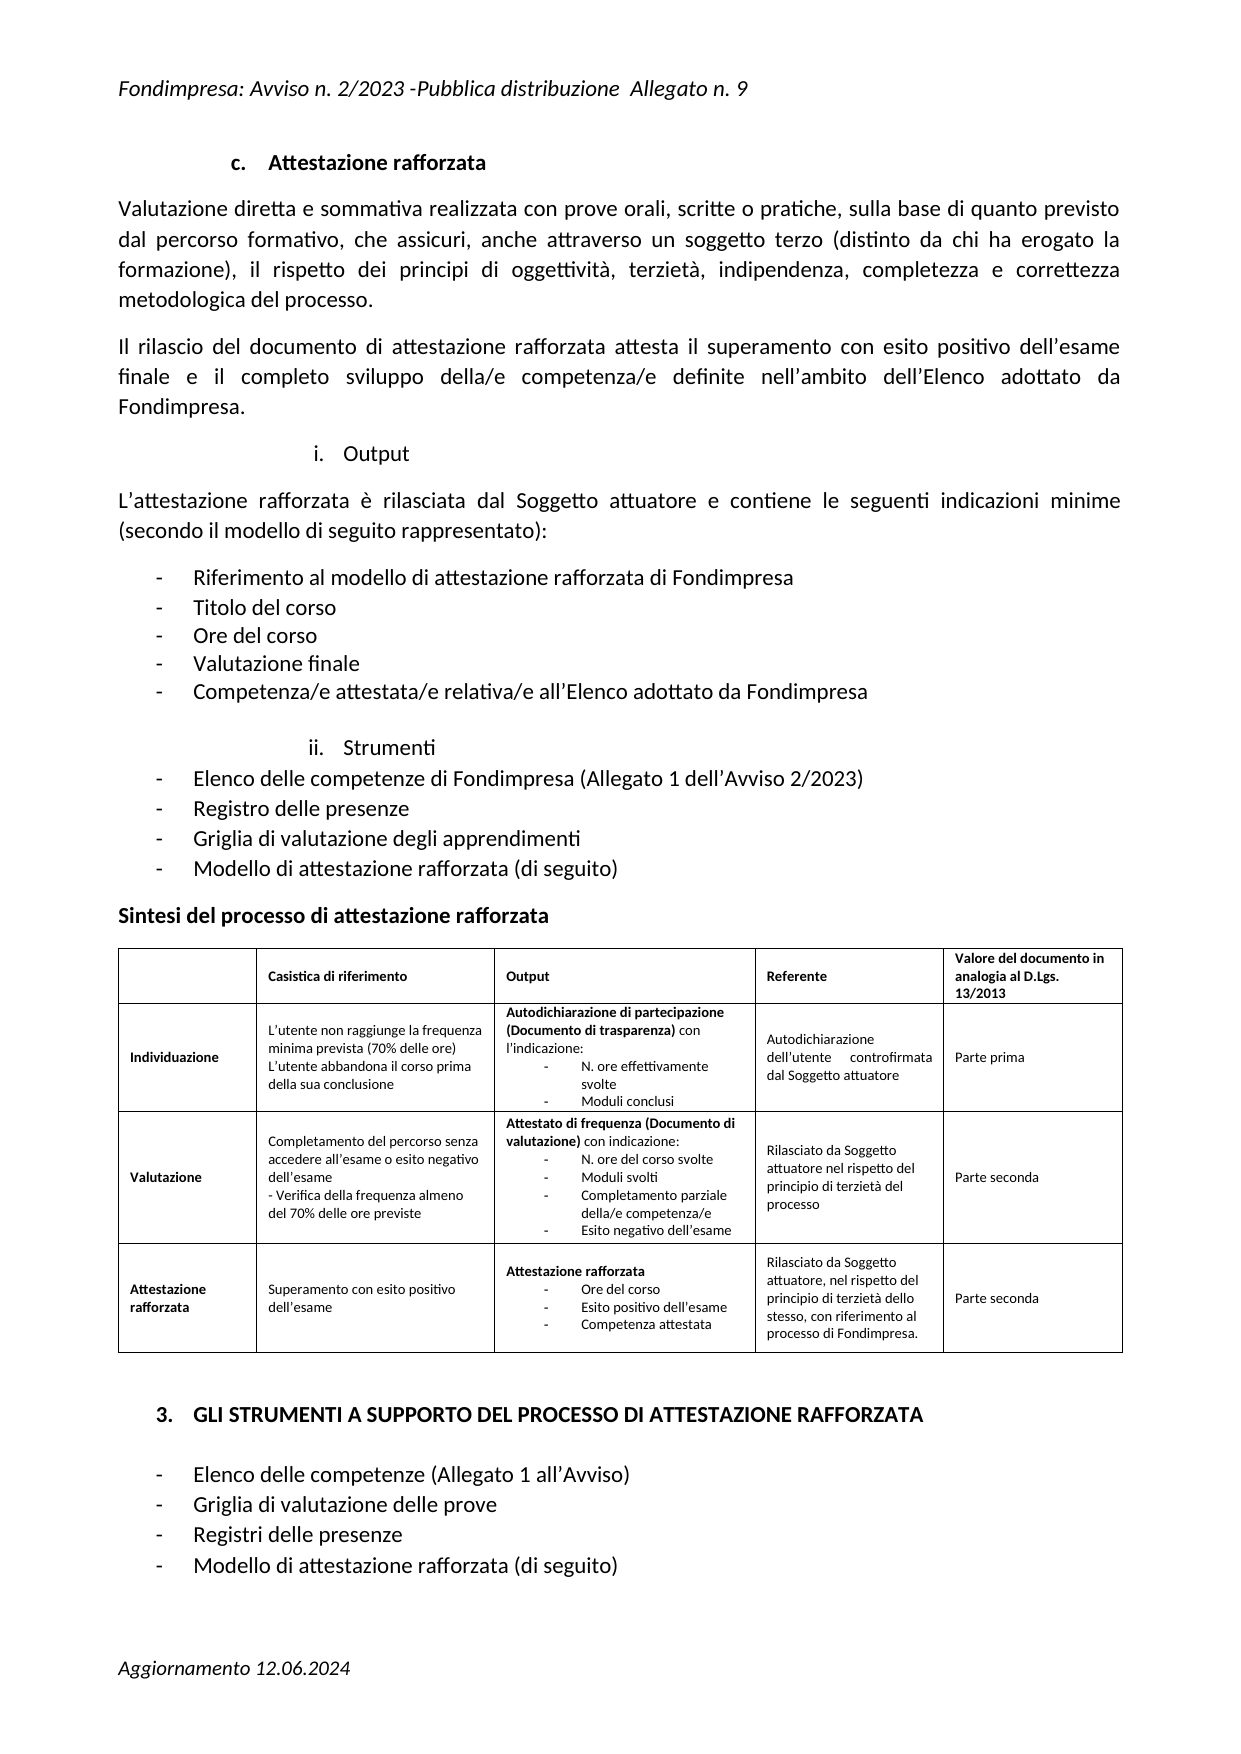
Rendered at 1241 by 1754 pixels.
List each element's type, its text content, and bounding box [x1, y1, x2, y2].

table_header Output [495, 949, 755, 1003]
list Output [324, 439, 1122, 467]
table_cell Parte seconda [944, 1112, 1122, 1243]
table_cell Attestazione rafforzata [119, 1244, 256, 1352]
list Registro delle presenze [156, 794, 1122, 822]
list Griglia di valutazione degli apprendimenti [156, 824, 1122, 852]
text L’attestazione rafforzata è rilasciata dal Soggetto attuatore e contiene le seguenti indicazioni minime (secondo il modello di seguito rappresentato): [118, 486, 1122, 544]
list Registri delle presenze [156, 1521, 1122, 1549]
text Sintesi del processo di attestazione rafforzata [118, 901, 1122, 929]
table_cell Parte seconda [944, 1244, 1122, 1352]
list Ore del corso [156, 621, 1122, 649]
table_cell Parte prima [944, 1004, 1122, 1111]
table_cell Superamento con esito positivo dell’esame [257, 1244, 494, 1352]
text Valutazione diretta e sommativa realizzata con prove orali, scritte o pratiche, sulla base di quanto previsto dal percorso formativo, che assicuri, anche attraverso un soggetto terzo (distinto da chi ha erogato la formazione), il rispetto dei principi di oggettività, terzietà, indipendenza, completezza e correttezza metodologica del processo. [118, 194, 1122, 313]
list Elenco delle competenze di Fondimpresa (Allegato 1 dell’Avviso 2/2023) [156, 764, 1122, 792]
table_cell Attestato di frequenza (Documento di valutazione) con indicazione: N. ore del corso svolte Moduli svolti Completamento parziale della/e competenza/e Esito negativo dell’esame [495, 1112, 755, 1243]
table_cell Rilasciato da Soggetto attuatore nel rispetto del principio di terzietà del processo [756, 1112, 943, 1243]
table_cell Attestazione rafforzata Ore del corso Esito positivo dell’esame Competenza attestata [495, 1244, 755, 1352]
list Modello di attestazione rafforzata (di seguito) [156, 1551, 1122, 1579]
table_cell Valutazione [119, 1112, 256, 1243]
table_cell Completamento del percorso senza accedere all’esame o esito negativo dell’esame - Verifica della frequenza almeno del 70% delle ore previste [257, 1112, 494, 1243]
list Valutazione finale [156, 649, 1122, 677]
list Titolo del corso [156, 593, 1122, 621]
list Elenco delle competenze (Allegato 1 all’Avviso) [156, 1460, 1122, 1488]
table_cell L’utente non raggiunge la frequenza minima prevista (70% delle ore) L’utente abbandona il corso prima della sua conclusione [257, 1004, 494, 1111]
list GLI STRUMENTI A SUPPORTO DEL PROCESSO DI ATTESTAZIONE RAFFORZATA [156, 1400, 1122, 1428]
list Riferimento al modello di attestazione rafforzata di Fondimpresa [156, 563, 1122, 591]
table_cell Individuazione [119, 1004, 256, 1111]
list Griglia di valutazione delle prove [156, 1490, 1122, 1518]
table_header Casistica di riferimento [257, 949, 494, 1003]
table_header Valore del documento in analogia al D.Lgs. 13/2013 [944, 949, 1122, 1003]
list Competenza/e attestata/e relativa/e all’Elenco adottato da Fondimpresa [156, 677, 1122, 706]
list Attestazione rafforzata [231, 148, 1122, 176]
list Strumenti [324, 733, 1122, 762]
table_cell Rilasciato da Soggetto attuatore, nel rispetto del principio di terzietà dello stesso, con riferimento al processo di Fondimpresa. [756, 1244, 943, 1352]
table_cell Autodichiarazione dell’utente controfirmata dal Soggetto attuatore [756, 1004, 943, 1111]
table_cell Autodichiarazione di partecipazione (Documento di trasparenza) con l’indicazione: N. ore effettivamente svolte Moduli conclusi [495, 1004, 755, 1111]
text Il rilascio del documento di attestazione rafforzata attesta il superamento con esito positivo dell’esame finale e il completo sviluppo della/e competenza/e definite nell’ambito dell’Elenco adottato da Fondimpresa. [118, 332, 1122, 420]
list Modello di attestazione rafforzata (di seguito) [156, 854, 1122, 882]
table_header Referente [756, 949, 943, 1003]
table_header [119, 949, 256, 1003]
